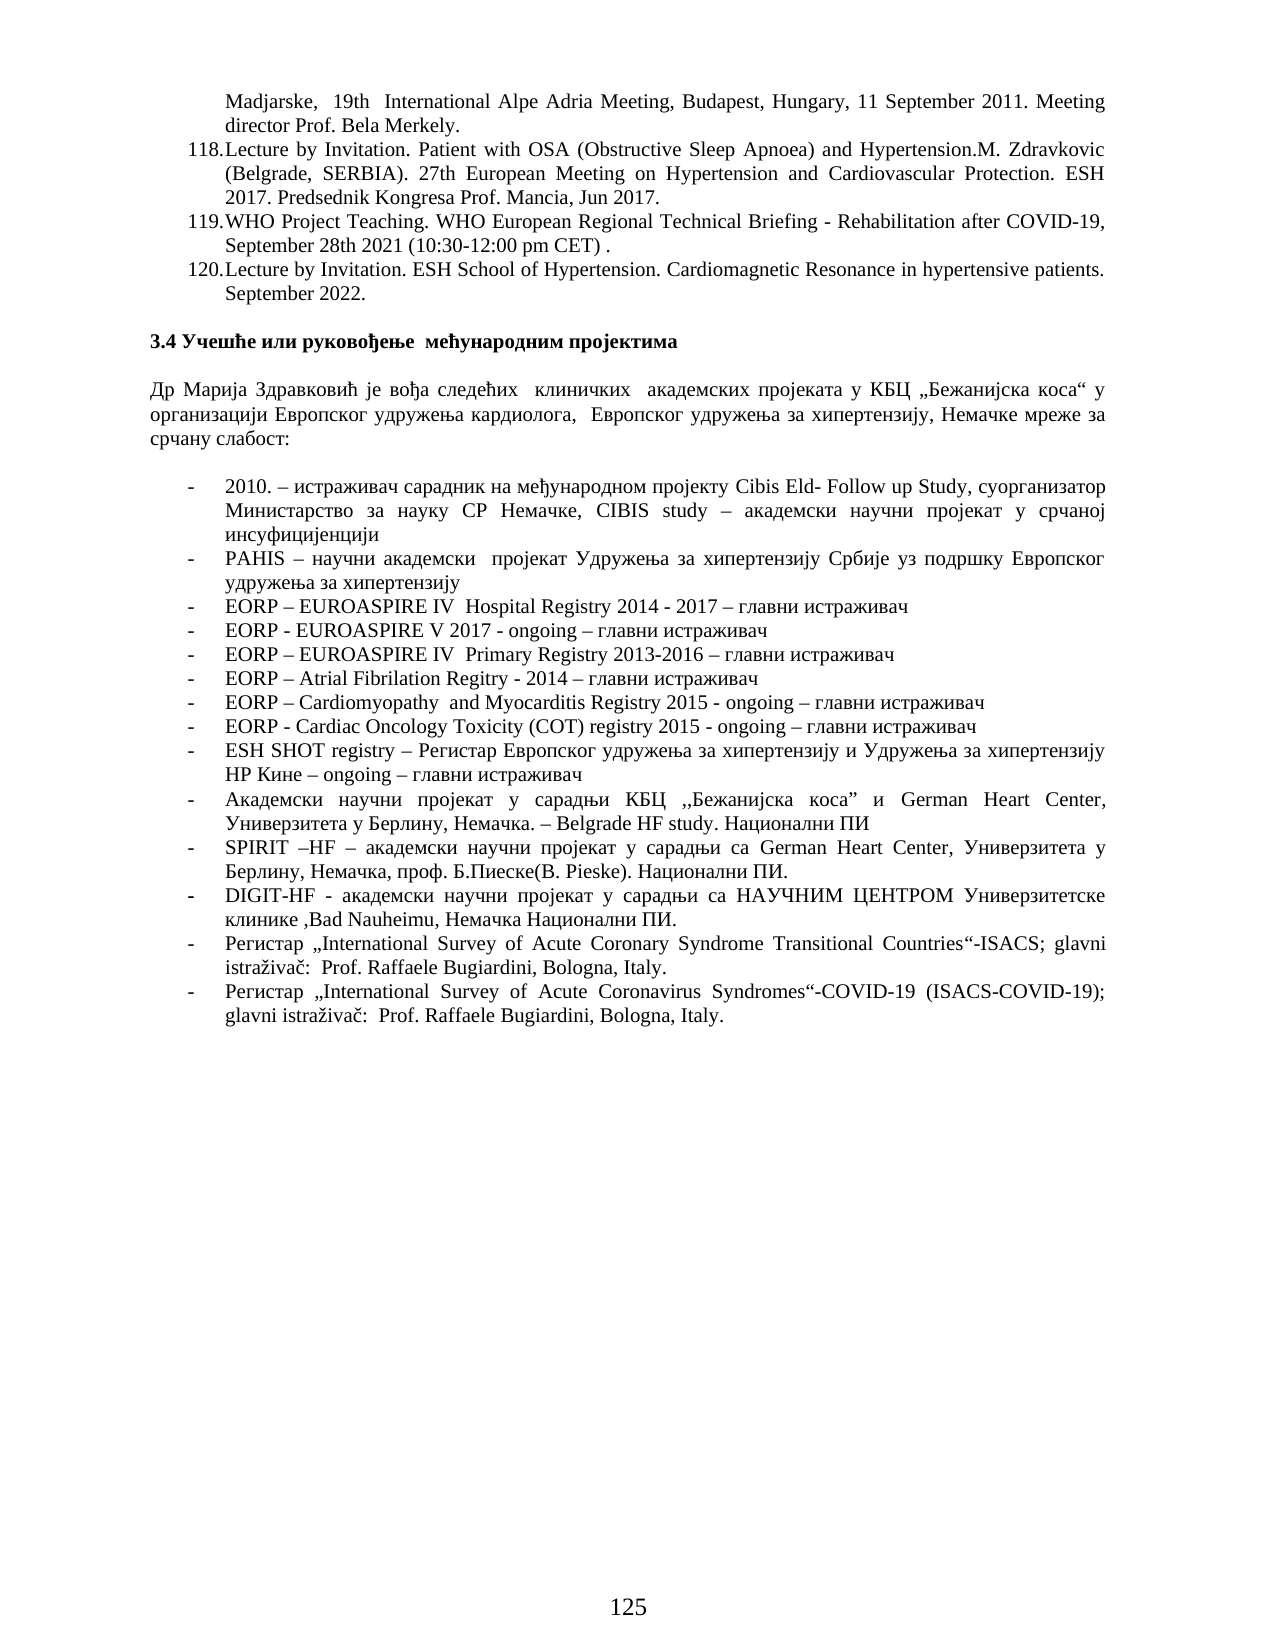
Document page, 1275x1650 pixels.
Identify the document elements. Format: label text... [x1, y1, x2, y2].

list DIGIT-HF - академски научни пројекат у сарадњи са НАУЧНИМ ЦЕНТРОМ Универзитетске клинике ,Bad Nauheimu, Немачка Национални ПИ. [187, 883, 1106, 931]
list Lecture by Invitation. Patient with OSA (Obstructive Sleep Apnoea) and Hypertension.M. Zdravkovic (Belgrade, SERBIA). 27th European Meeting on Hypertension and Cardiovascular Protection. ESH 2017. Predsednik Kongresa Prof. Mancia, Jun 2017. [187, 137, 1106, 209]
list Регистар „International Survey of Acute Coronary Syndrome Transitional Countries“-ISACS; glavni istraživač: Prof. Raffaele Bugiardini, Bologna, Italy. [187, 931, 1106, 979]
list EORP - EUROASPIRE V 2017 - ongoing – главни истраживач [187, 618, 1106, 642]
list WHO Project Teaching. WHO European Regional Technical Briefing - Rehabilitation after COVID-19, September 28th 2021 (10:30-12:00 pm CET) . [187, 209, 1106, 257]
list PAHIS – научни академски пројекат Удружења за хипертензију Србије уз подршку Европског удружења за хипертензију [187, 546, 1106, 594]
list EORP - Cardiac Oncology Toxicity (COT) registry 2015 - ongoing – главни истраживач [187, 714, 1106, 738]
list Lecture by Invitation. ESH School of Hypertension. Cardiomagnetic Resonance in hypertensive patients. September 2022. [187, 257, 1106, 305]
text Др Марија Здравковић је вођа следећих клиничких академских пројеката у КБЦ „Бежанијска коса“ у организацији Европског удружења кардиолога, Европског удружења за хипертензију, Немачке мреже за срчану слабост: [150, 377, 1106, 449]
list EORP – EUROASPIRE IV Hospital Registry 2014 - 2017 – главни истраживач [187, 594, 1106, 618]
list Регистар „International Survey of Acute Coronavirus Syndromes“-COVID-19 (ISACS-COVID-19); glavni istraživač: Prof. Raffaele Bugiardini, Bologna, Italy. [187, 979, 1106, 1027]
list 2010. – истраживач сарадник на међународном пројекту Cibis Eld- Follow up Study, суорганизатор Министарство за науку СР Немачке, CIBIS study – академски научни пројекат у срчаној инсуфицијенцији [187, 474, 1106, 546]
list Академски научни пројекат у сарадњи КБЦ ,,Бежанијска коса” и German Heart Center, Универзитета у Берлину, Немачка. – Belgrade HF study. Национални ПИ [187, 786, 1106, 834]
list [187, 89, 1106, 137]
list SPIRIT –HF – академски научни пројекат у сарадњи са German Heart Center, Универзитета у Берлину, Немачка, проф. Б.Пиеске(B. Pieske). Национални ПИ. [187, 834, 1106, 883]
list EORP – EUROASPIRE IV Primary Registry 2013-2016 – главни истраживач [187, 642, 1106, 666]
list ЕSH SHOT registry – Регистар Европског удружења за хипертензију и Удружења за хипертензију НР Кине – ongoing – главни истраживач [187, 738, 1106, 786]
list EORP – Cardiomyopathy and Myocarditis Registry 2015 - ongoing – главни истраживач [187, 690, 1106, 714]
list ЕORP – Atrial Fibrilation Regitry - 2014 – главни истраживач [187, 666, 1106, 690]
text 3.4 Учешћe или руковођење мећународним пројектима [150, 329, 1106, 353]
